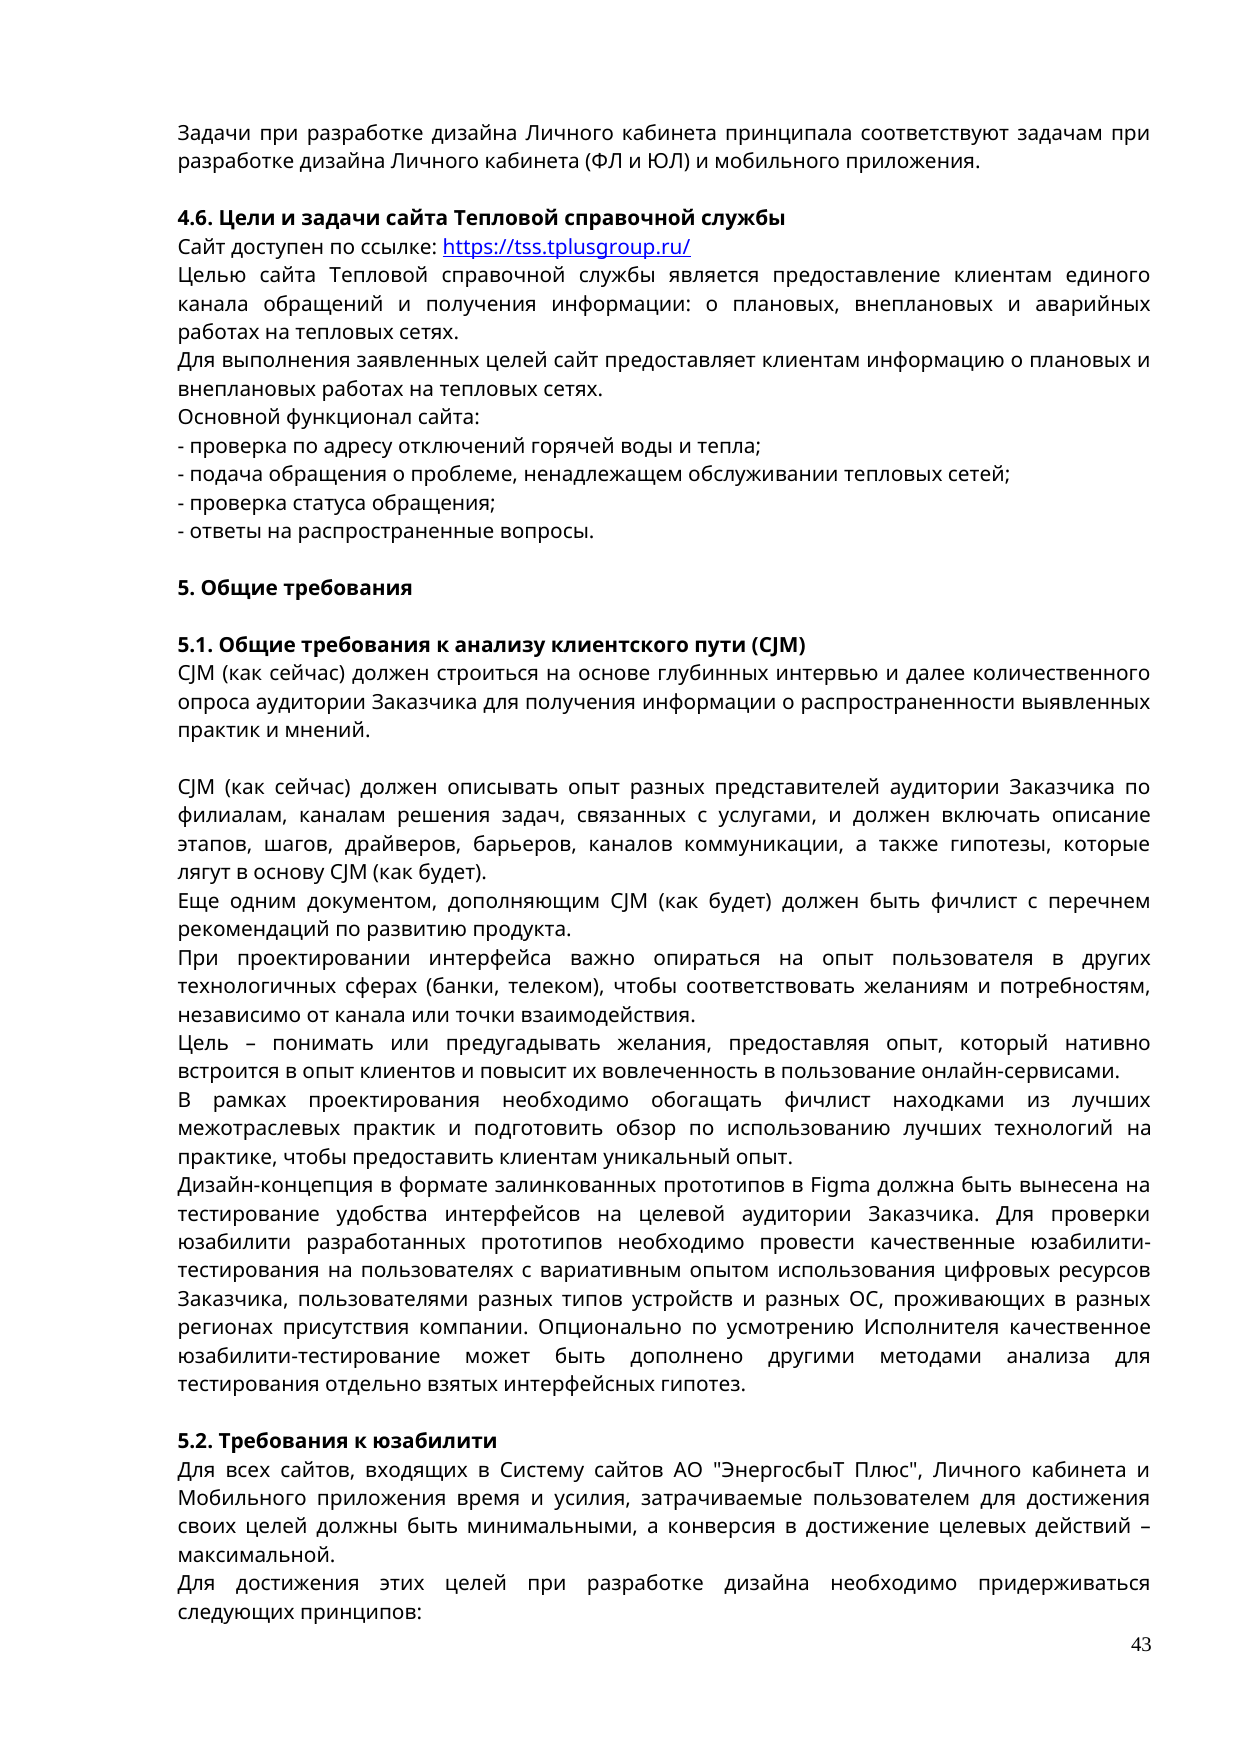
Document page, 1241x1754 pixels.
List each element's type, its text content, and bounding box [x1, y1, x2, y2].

text При проектировании интерфейса важно опираться на опыт пользователя в других технологичных сферах (банки, телеком), чтобы соответствовать желаниям и потребностям, независимо от канала или точки взаимодействия. [177, 943, 1152, 1028]
text - ответы на распространенные вопросы. [177, 516, 1152, 545]
text Для достижения этих целей при разработке дизайна необходимо придерживаться следующих принципов: [177, 1568, 1152, 1625]
text Основной функционал сайта: [177, 402, 1152, 431]
text Еще одним документом, дополняющим CJM (как будет) должен быть фичлист с перечнем рекомендаций по развитию продукта. [177, 886, 1152, 943]
text Цель – понимать или предугадывать желания, предоставляя опыт, который нативно встроится в опыт клиентов и повысит их вовлеченность в пользование онлайн-сервисами. [177, 1028, 1152, 1085]
text Для выполнения заявленных целей сайт предоставляет клиентам информацию о плановых и внеплановых работах на тепловых сетях. [177, 346, 1152, 402]
text Для всех сайтов, входящих в Систему сайтов АО "ЭнергосбыТ Плюс", Личного кабинета и Мобильного приложения время и усилия, затрачиваемые пользователем для достижения своих целей должны быть минимальными, а конверсия в достижение целевых действий – максимальной. [177, 1455, 1152, 1568]
subtitle 5. Общие требования [177, 573, 1152, 602]
text - проверка статуса обращения; [177, 488, 1152, 516]
text В рамках проектирования необходимо обогащать фичлист находками из лучших межотраслевых практик и подготовить обзор по использованию лучших технологий на практике, чтобы предоставить клиентам уникальный опыт. [177, 1085, 1152, 1170]
text Сайт доступен по ссылке: https://tss.tplusgroup.ru/ [177, 232, 1152, 260]
text CJM (как сейчас) должен описывать опыт разных представителей аудитории Заказчика по филиалам, каналам решения задач, связанных с услугами, и должен включать описание этапов, шагов, драйверов, барьеров, каналов коммуникации, а также гипотезы, которые лягут в основу CJM (как будет). [177, 772, 1152, 886]
text - проверка по адресу отключений горячей воды и тепла; [177, 431, 1152, 459]
subtitle 5.1. Общие требования к анализу клиентского пути (CJM) [177, 630, 1152, 658]
text Целью сайта Тепловой справочной службы является предоставление клиентам единого канала обращений и получения информации: о плановых, внеплановых и аварийных работах на тепловых сетях. [177, 260, 1152, 346]
subtitle 4.6. Цели и задачи сайта Тепловой справочной службы [177, 203, 1152, 232]
subtitle 5.2. Требования к юзабилити [177, 1426, 1152, 1455]
text Задачи при разработке дизайна Личного кабинета принципала соответствуют задачам при разработке дизайна Личного кабинета (ФЛ и ЮЛ) и мобильного приложения. [177, 118, 1152, 175]
text CJM (как сейчас) должен строиться на основе глубинных интервью и далее количественного опроса аудитории Заказчика для получения информации о распространенности выявленных практик и мнений. [177, 658, 1152, 744]
text - подача обращения о проблеме, ненадлежащем обслуживании тепловых сетей; [177, 459, 1152, 488]
text Дизайн-концепция в формате залинкованных прототипов в Figma должна быть вынесена на тестирование удобства интерфейсов на целевой аудитории Заказчика. Для проверки юзабилити разработанных прототипов необходимо провести качественные юзабилити-тестирования на пользователях с вариативным опытом использования цифровых ресурсов Заказчика, пользователями разных типов устройств и разных ОС, проживающих в разных регионах присутствия компании. Опционально по усмотрению Исполнителя качественное юзабилити-тестирование может быть дополнено другими методами анализа для тестирования отдельно взятых интерфейсных гипотез. [177, 1170, 1152, 1398]
